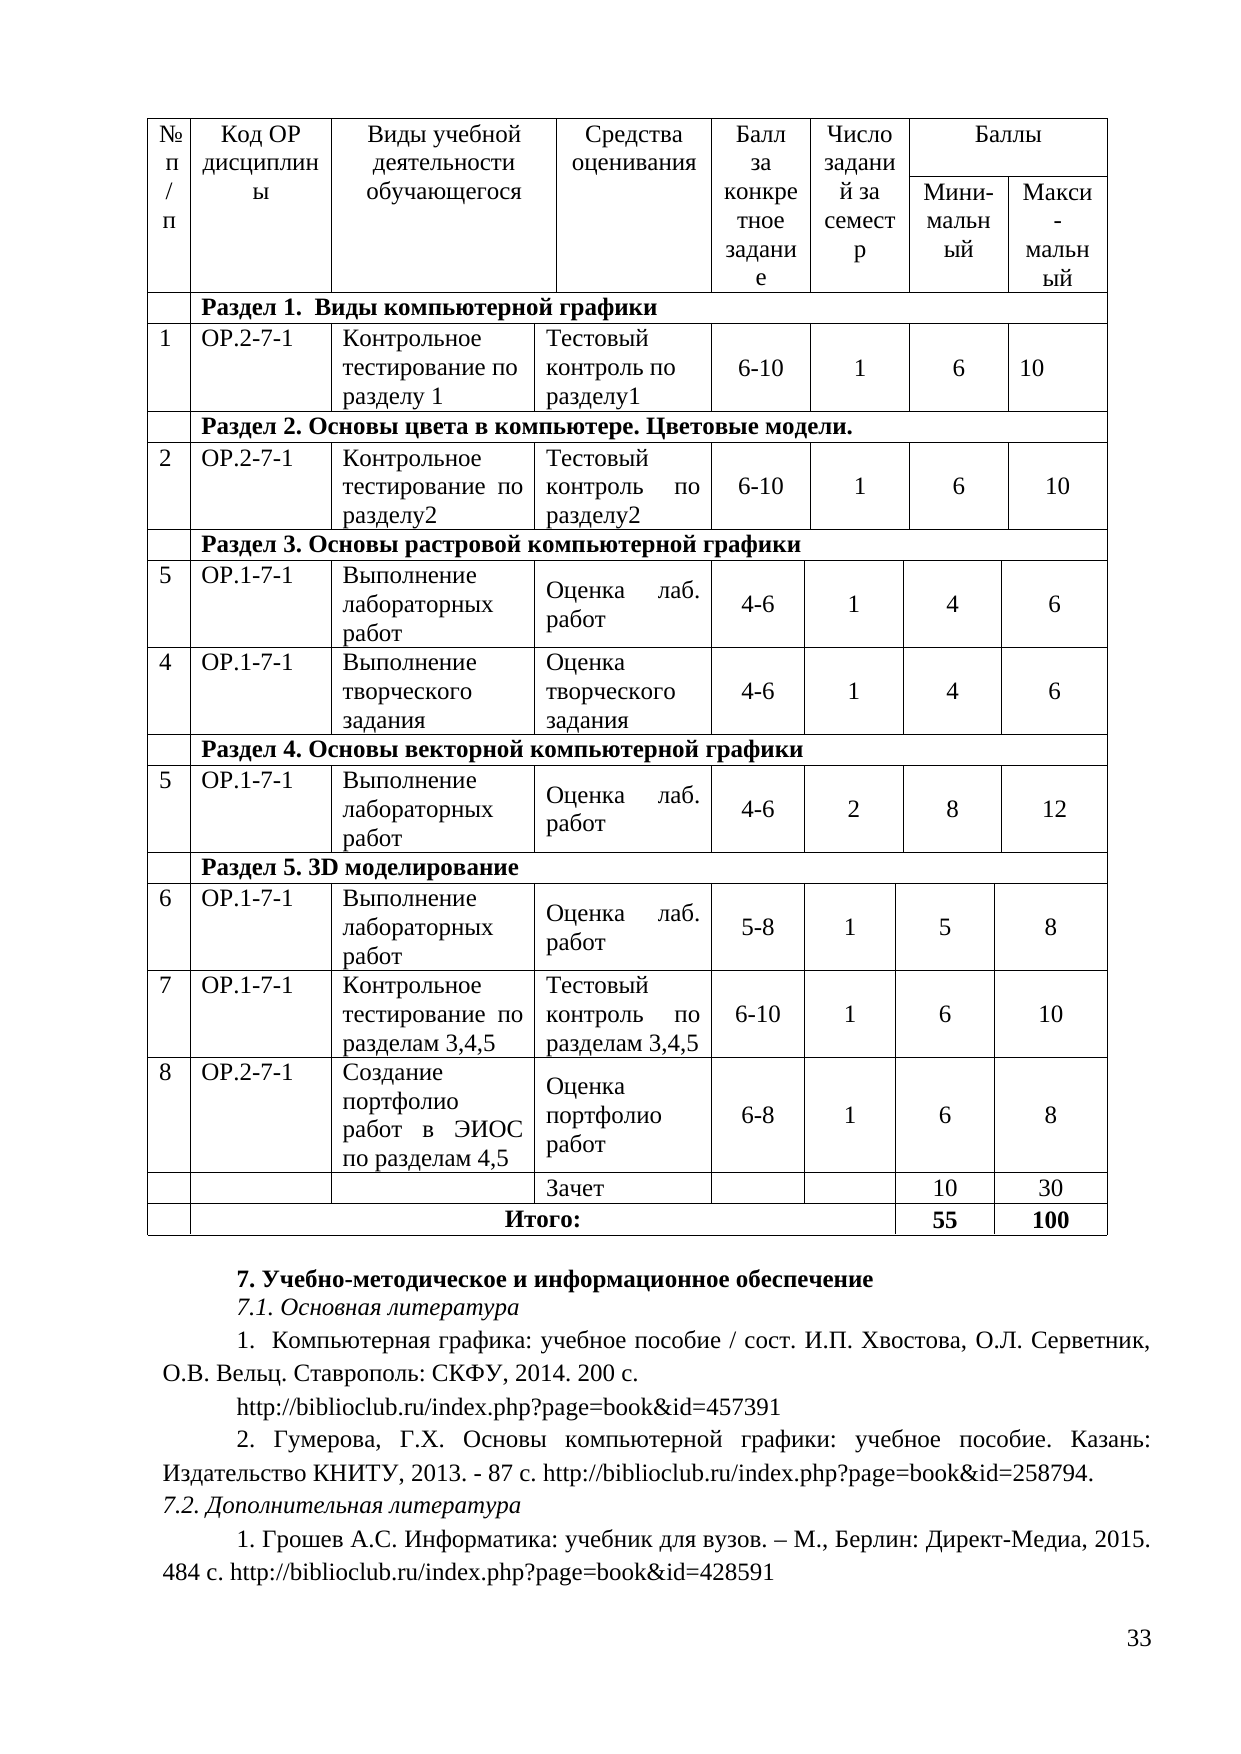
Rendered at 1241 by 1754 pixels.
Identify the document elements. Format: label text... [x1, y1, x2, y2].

table_cell [148, 1204, 190, 1234]
table_cell 6 [896, 1058, 994, 1172]
table_cell 6 [896, 971, 994, 1056]
table_cell 4-6 [712, 561, 804, 647]
table_cell Раздел 5. 3D моделирование [191, 853, 1107, 883]
table_cell Тестовый контроль по разделу2 [535, 443, 711, 529]
table_header Виды учебной деятельности обучающегося [332, 119, 556, 292]
table_cell Оценка лаб. работ [535, 766, 711, 852]
table_cell Мини-мальный [910, 177, 1008, 292]
table_cell Контрольное тестирование по разделу2 [332, 443, 534, 529]
text 7. Учебно-методическое и информационное обеспечение [162, 1264, 1152, 1292]
table_cell 7 [148, 971, 190, 1056]
table_cell 8 [904, 766, 1001, 852]
table_cell 5 [896, 884, 994, 970]
table_cell 6-10 [712, 443, 810, 529]
table_cell 6 [148, 884, 190, 970]
table_cell 10 [1009, 324, 1107, 411]
table_cell 6 [1002, 561, 1107, 647]
table_cell Контрольное тестирование по разделу 1 [332, 324, 534, 411]
table_cell Раздел 4. Основы векторной компьютерной графики [191, 735, 1107, 765]
table_cell [148, 735, 190, 765]
table_cell Выполнение творческого задания [332, 648, 534, 734]
table_header № п/п [148, 119, 190, 292]
table_cell 30 [995, 1173, 1107, 1203]
table_cell Зачет [535, 1173, 711, 1203]
table_cell ОР.1-7-1 [191, 971, 331, 1056]
table_cell [148, 293, 190, 323]
text 7.1. Основная литература [162, 1292, 1152, 1321]
table_cell Тестовый контроль по разделу1 [535, 324, 711, 411]
table_cell 1 [805, 971, 895, 1056]
table_cell Макси-мальный [1009, 177, 1107, 292]
table_cell Оценка лаб. работ [535, 561, 711, 647]
table_cell Оценка творческого задания [535, 648, 711, 734]
table_cell 6 [1002, 648, 1107, 734]
table_cell 12 [1002, 766, 1107, 852]
table_cell Оценка лаб. работ [535, 884, 711, 970]
table_cell [191, 1173, 331, 1203]
table_cell [148, 412, 190, 442]
table_cell 10 [995, 971, 1107, 1056]
table_cell 6-10 [712, 324, 810, 411]
table_cell 100 [995, 1204, 1107, 1234]
table_cell 5 [148, 561, 190, 647]
table_cell 5-8 [712, 884, 804, 970]
table_cell [148, 530, 190, 560]
table_cell [148, 1173, 190, 1203]
table_cell 1 [811, 324, 909, 411]
table_cell 10 [1009, 443, 1107, 529]
table_cell 1 [811, 443, 909, 529]
table_cell 5 [148, 766, 190, 852]
table_cell 1 [148, 324, 190, 411]
table_cell 8 [148, 1058, 190, 1172]
table_cell 1 [805, 1058, 895, 1172]
table_cell ОР.1-7-1 [191, 561, 331, 647]
table_cell 4 [904, 648, 1001, 734]
table_cell [712, 1173, 804, 1203]
table_cell ОР.1-7-1 [191, 884, 331, 970]
table_header Число заданий за семестр [811, 119, 909, 292]
text 7.2. Дополнительная литература [162, 1491, 1152, 1519]
text 1. Компьютерная графика: учебное пособие / сост. И.П. Хвостова, О.Л. Серветник, О.В. Вельц. Ставрополь: СКФУ, 2014. 200 с. [162, 1326, 1152, 1387]
table_header Баллы [910, 119, 1107, 176]
table_header Код ОР дисциплины [191, 119, 331, 292]
table_cell Тестовый контроль по разделам 3,4,5 [535, 971, 711, 1056]
table_cell Итого: [191, 1204, 895, 1234]
table_cell [148, 853, 190, 883]
table_cell 4 [904, 561, 1001, 647]
table_cell ОР.1-7-1 [191, 766, 331, 852]
table_cell 6-10 [712, 971, 804, 1056]
table_cell 6 [910, 324, 1008, 411]
table_cell Выполнение лабораторных работ [332, 766, 534, 852]
table_cell 6-8 [712, 1058, 804, 1172]
table_cell Выполнение лабораторных работ [332, 884, 534, 970]
table_cell ОР.2-7-1 [191, 443, 331, 529]
table_cell Раздел 3. Основы растровой компьютерной графики [191, 530, 1107, 560]
table_cell 4-6 [712, 648, 804, 734]
table_cell 10 [896, 1173, 994, 1203]
table_header Балл за конкретное задание [712, 119, 810, 292]
table_header Средства оценивания [557, 119, 711, 292]
table_cell 55 [896, 1204, 994, 1234]
table_cell ОР.2-7-1 [191, 1058, 331, 1172]
table_cell Выполнение лабораторных работ [332, 561, 534, 647]
table_cell Создание портфолио работ в ЭИОС по разделам 4,5 [332, 1058, 534, 1172]
table_cell ОР.2-7-1 [191, 324, 331, 411]
table_cell 4 [148, 648, 190, 734]
table_cell Контрольное тестирование по разделам 3,4,5 [332, 971, 534, 1056]
table_cell Раздел 2. Основы цвета в компьютере. Цветовые модели. [191, 412, 1107, 442]
table_cell 2 [148, 443, 190, 529]
text 2. Гумерова, Г.Х. Основы компьютерной графики: учебное пособие. Казань: Издательство КНИТУ, 2013. - 87 с. http://biblioclub.ru/index.php?page=book&id=258794. [162, 1424, 1152, 1486]
text 1. Грошев А.С. Информатика: учебник для вузов. – М., Берлин: Директ-Медиа, 2015. 484 с. http://biblioclub.ru/index.php?page=book&id=428591 [162, 1524, 1152, 1585]
table_cell [805, 1173, 895, 1203]
table_cell Оценка портфолио работ [535, 1058, 711, 1172]
text http://biblioclub.ru/index.php?page=book&id=457391 [162, 1392, 1152, 1420]
table_cell 2 [805, 766, 903, 852]
table_cell [332, 1173, 534, 1203]
table_cell 6 [910, 443, 1008, 529]
table_cell 1 [805, 884, 895, 970]
table_cell 8 [995, 884, 1107, 970]
table_cell 1 [805, 648, 903, 734]
table_cell 1 [805, 561, 903, 647]
table_cell Раздел 1. Виды компьютерной графики [191, 293, 1107, 323]
table_cell 8 [995, 1058, 1107, 1172]
table_cell ОР.1-7-1 [191, 648, 331, 734]
table_cell 4-6 [712, 766, 804, 852]
